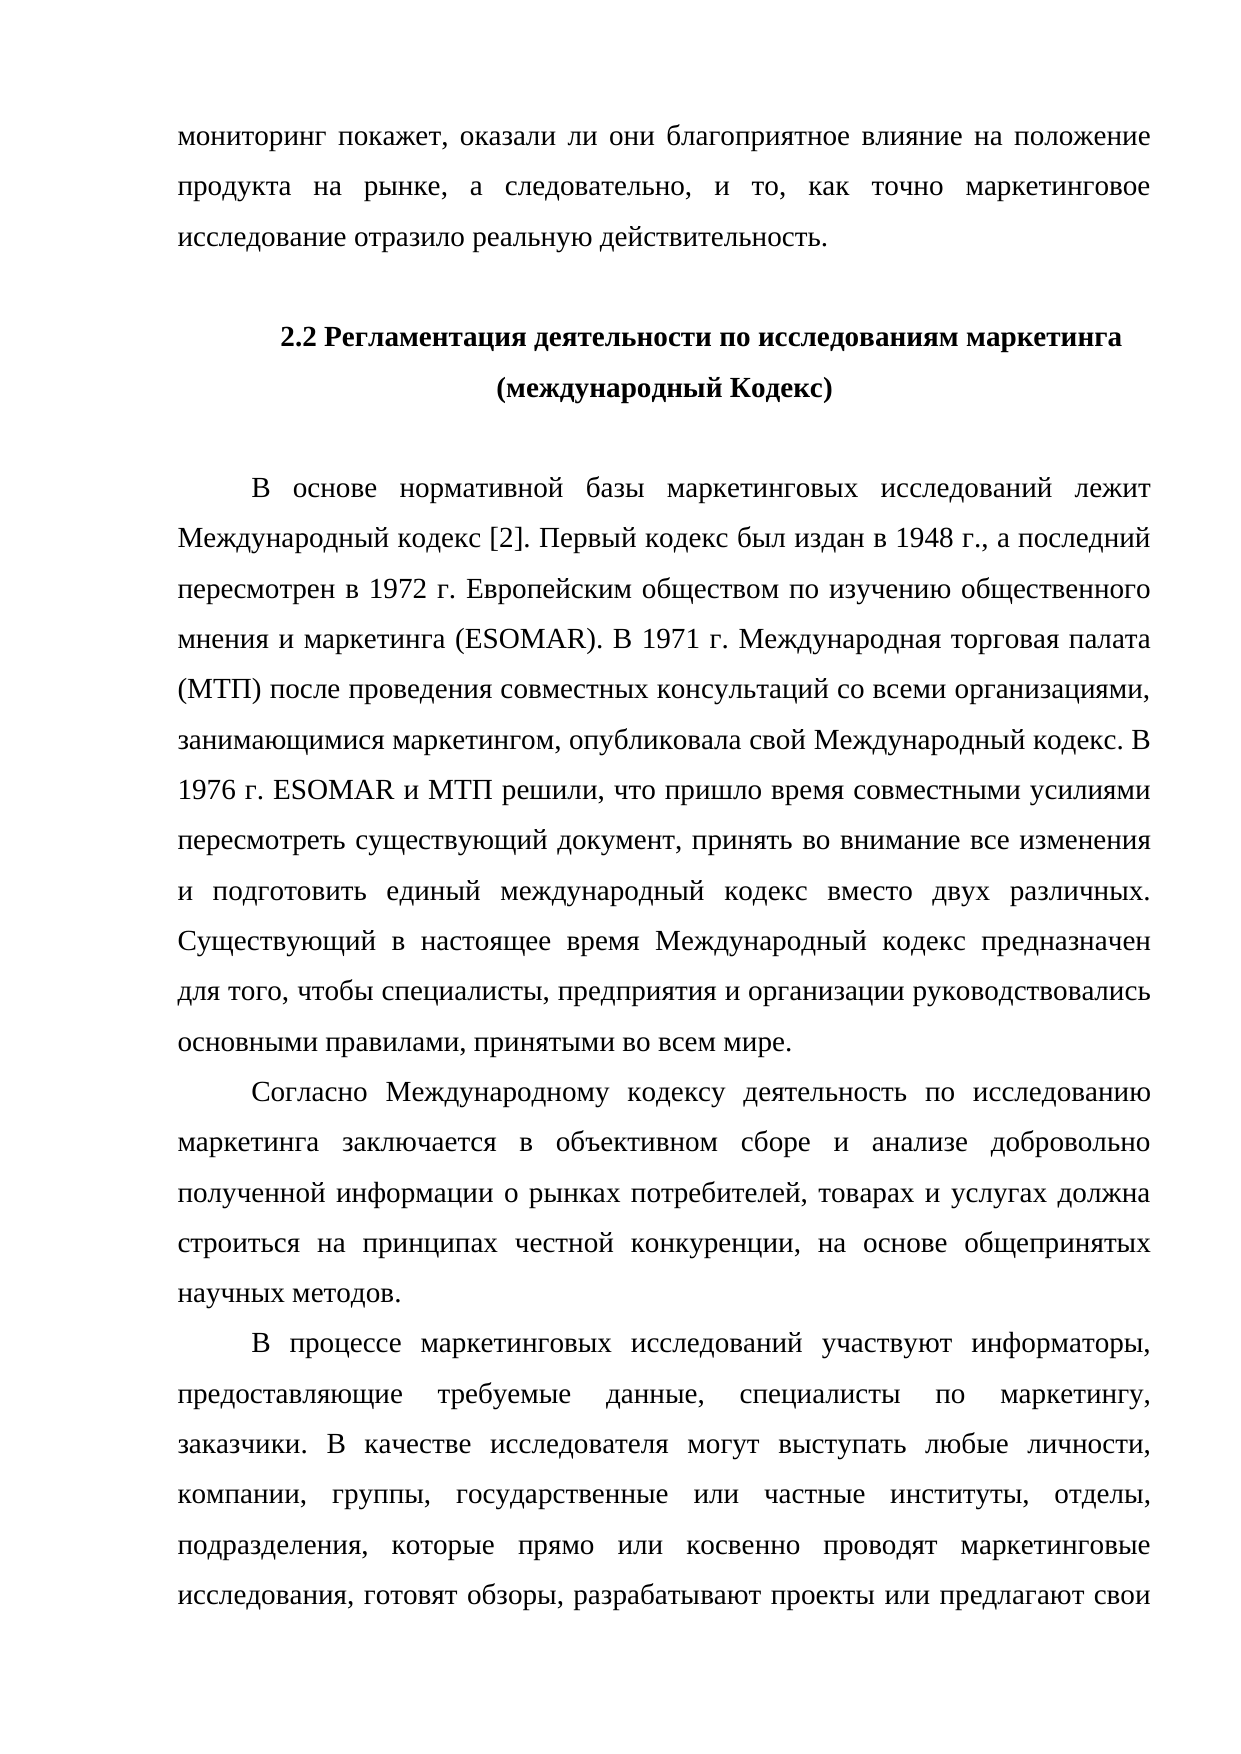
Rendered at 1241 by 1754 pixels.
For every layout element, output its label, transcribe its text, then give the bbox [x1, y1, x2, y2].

text Согласно Международному кодексу деятельность по исследованию маркетинга заключается в объективном сборе и анализе добровольно полученной информации о рынках потребителей, товарах и услугах должна строиться на принципах честной конкуренции, на основе общепринятых научных методов. [177, 1074, 1152, 1309]
text 2.2 Регламентация деятельности по исследованиям маркетинга (международный Кодекс) [177, 319, 1152, 403]
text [177, 118, 1152, 252]
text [177, 1326, 1152, 1611]
text В основе нормативной базы маркетинговых исследований лежит Международный кодекс [2]. Первый кодекс был издан в ., а последний пересмотрен в . Европейским обществом по изучению общественного мнения и маркетинга (ESOMAR). В . Международная торговая палата (МТП) после проведения совместных консультаций со всеми организациями, занимающимися маркетингом, опубликовала свой Международный кодекс. В . ESOMAR и МТП решили, что пришло время совместными усилиями пересмотреть существующий документ, принять во внимание все изменения и подготовить единый международный кодекс вместо двух различных. Существующий в настоящее время Международный кодекс предназначен для того, чтобы специалисты, предприятия и организации руководствовались основными правилами, принятыми во всем мире. [177, 470, 1152, 1057]
